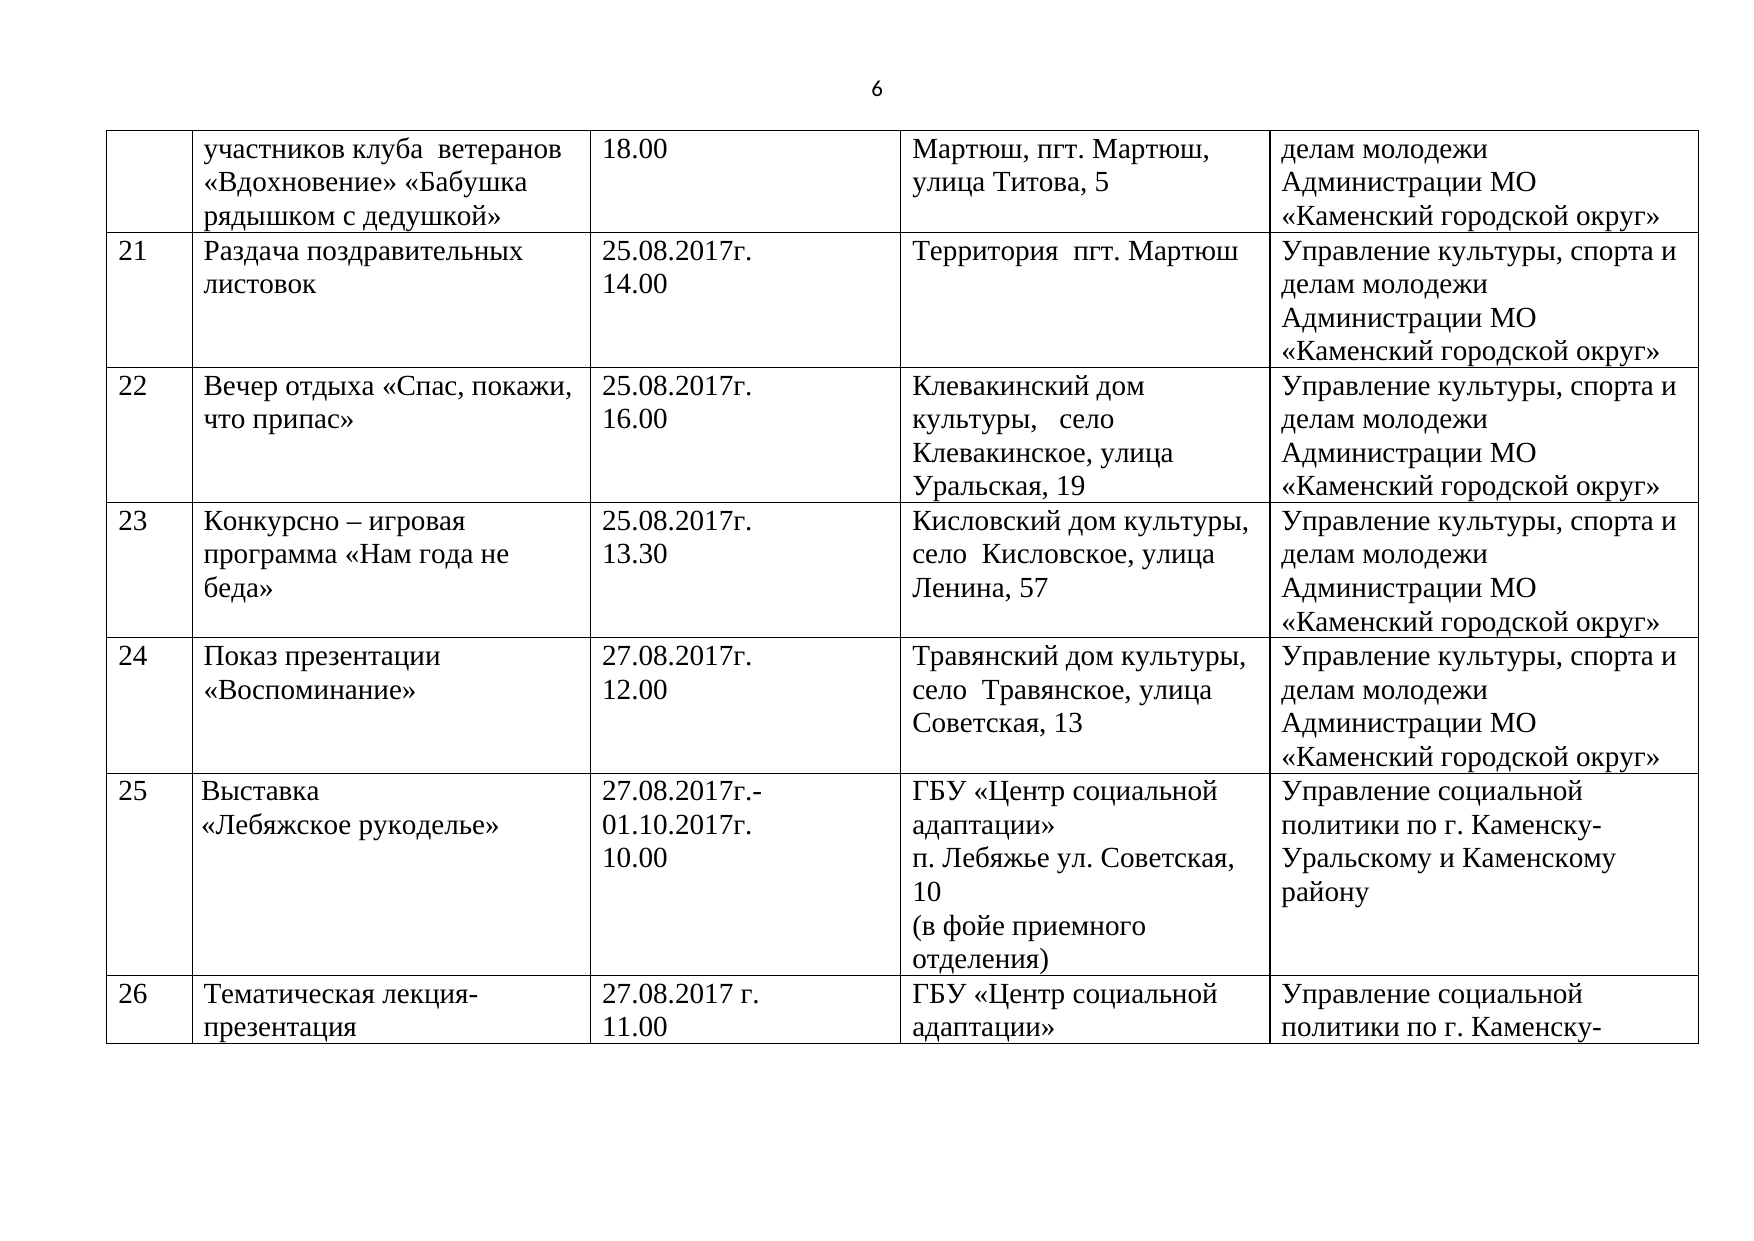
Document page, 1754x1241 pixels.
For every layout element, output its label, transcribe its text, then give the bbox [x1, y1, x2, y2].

table_cell 25.08.2017г. 14.00 [591, 233, 900, 367]
table_cell Вечер отдыха «Спас, покажи, что припас» [193, 368, 590, 502]
table_cell 26 [107, 976, 192, 1043]
table_cell Клевакинский дом культуры, село Клевакинское, улица Уральская, 19 [901, 368, 1269, 502]
table_cell 21 [107, 233, 192, 367]
table_cell Управление культуры, спорта и делам молодежи Администрации МО «Каменский городской округ» [1271, 233, 1698, 367]
table_cell Раздача поздравительных листовок [193, 233, 590, 367]
table_cell 25.08.2017г. 16.00 [591, 368, 900, 502]
table_cell Показ презентации «Воспоминание» [193, 638, 590, 772]
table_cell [1271, 131, 1698, 232]
table_cell ГБУ «Центр социальной адаптации» п. Лебяжье ул. Советская, 10 (в фойе приемного отделения) [901, 774, 1269, 975]
table_cell 23 [107, 503, 192, 637]
table_cell Конкурсно – игровая программа «Нам года не беда» [193, 503, 590, 637]
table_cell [193, 976, 590, 1043]
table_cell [901, 976, 1269, 1043]
table_cell 22 [107, 368, 192, 502]
table_cell Выставка «Лебяжское рукоделье» [193, 774, 590, 975]
table_cell 27.08.2017 г. 11.00 [591, 976, 900, 1043]
table_cell Территория пгт. Мартюш [901, 233, 1269, 367]
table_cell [901, 131, 1269, 232]
table_cell Управление культуры, спорта и делам молодежи Администрации МО «Каменский городской округ» [1271, 368, 1698, 502]
table_cell Травянский дом культуры, село Травянское, улица Советская, 13 [901, 638, 1269, 772]
table_cell 20 [107, 131, 192, 232]
table_cell 25 [107, 774, 192, 975]
table_cell 24.08.2017г. 18.00 [591, 131, 900, 232]
table_cell Управление социальной политики по г. Каменску-Уральскому и Каменскому району [1271, 774, 1698, 975]
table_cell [1271, 976, 1698, 1043]
table_cell Управление культуры, спорта и делам молодежи Администрации МО «Каменский городской округ» [1271, 503, 1698, 637]
table_cell 27.08.2017г.-01.10.2017г. 10.00 [591, 774, 900, 975]
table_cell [193, 131, 590, 232]
table_cell 24 [107, 638, 192, 772]
table_cell Управление культуры, спорта и делам молодежи Администрации МО «Каменский городской округ» [1271, 638, 1698, 772]
table_cell 27.08.2017г. 12.00 [591, 638, 900, 772]
table_cell 25.08.2017г. 13.30 [591, 503, 900, 637]
table_cell Кисловский дом культуры, село Кисловское, улица Ленина, 57 [901, 503, 1269, 637]
